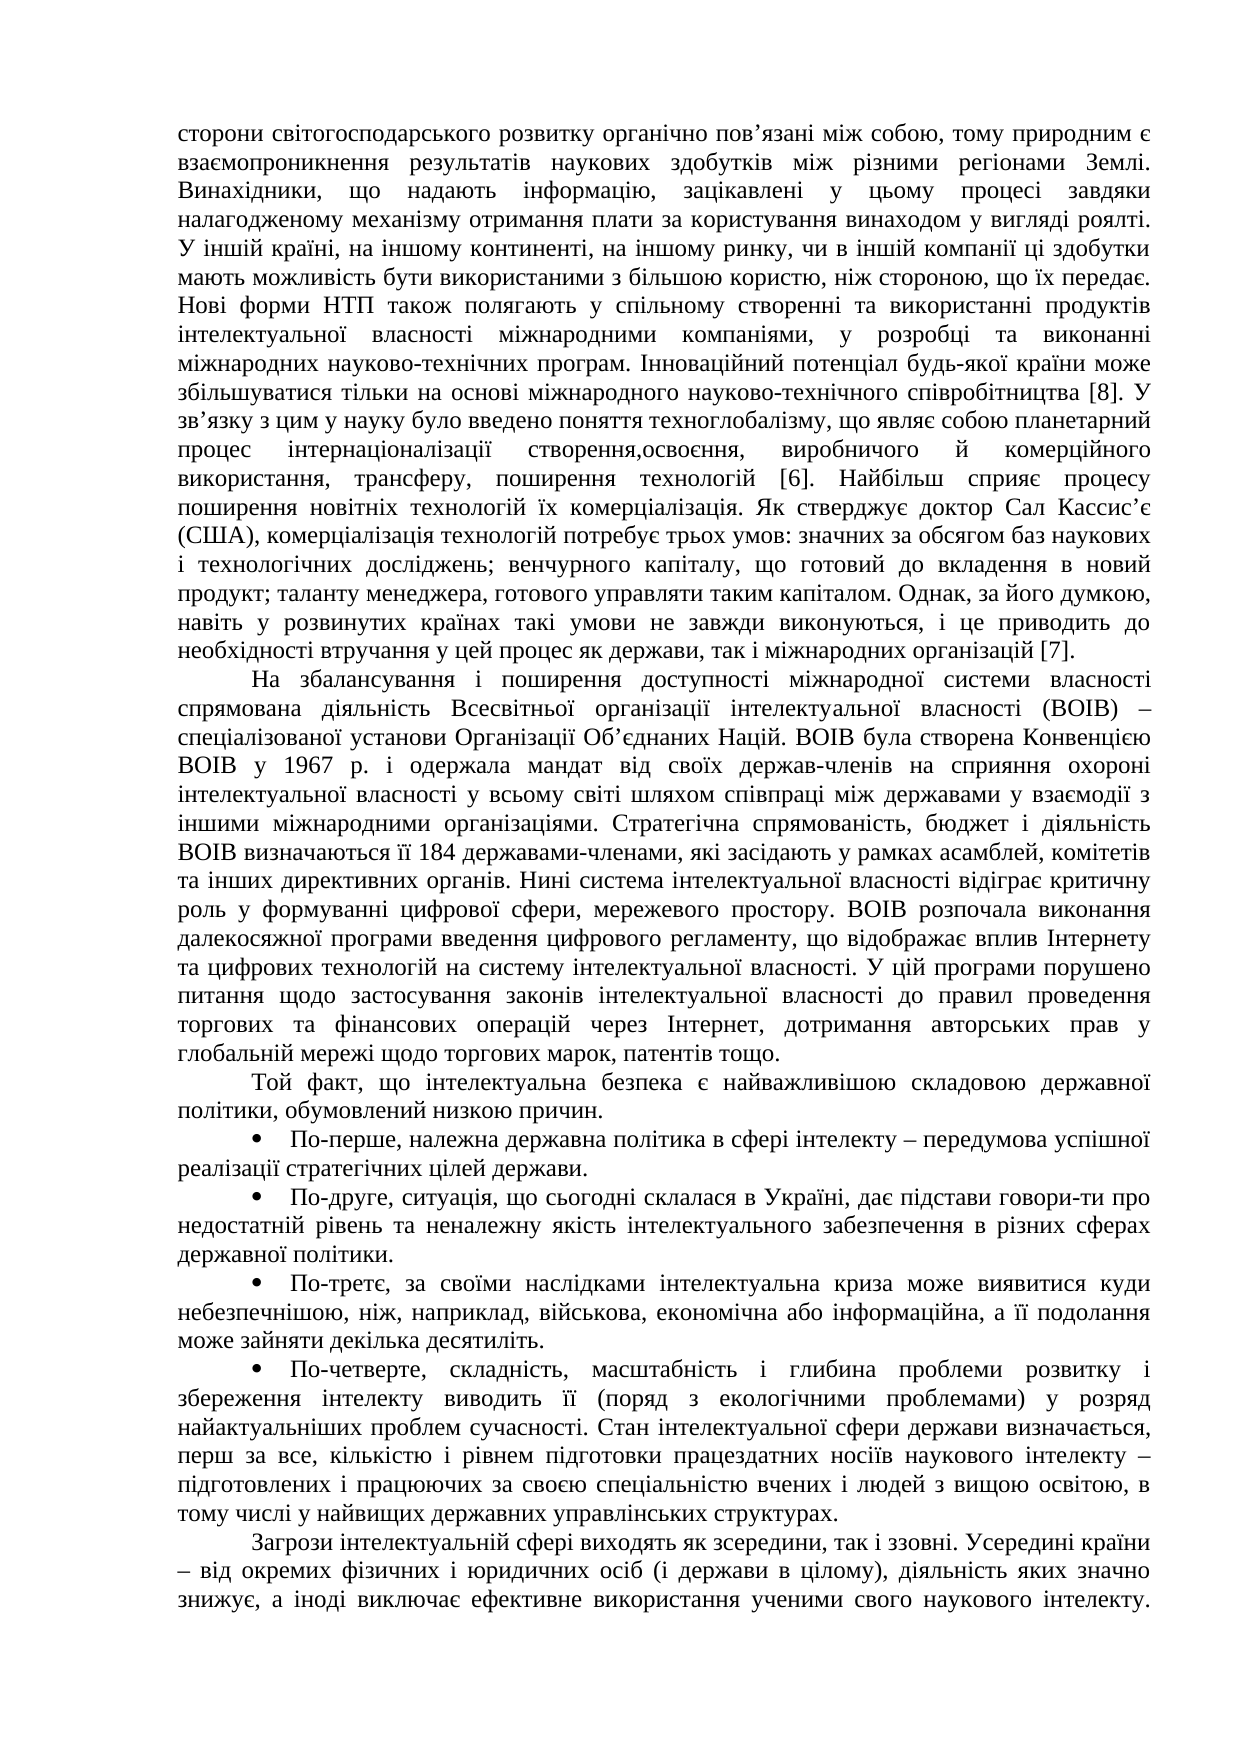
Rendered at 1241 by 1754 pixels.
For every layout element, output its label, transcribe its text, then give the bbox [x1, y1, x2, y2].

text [177, 1527, 1152, 1613]
list По-перше, належна державна політика в сфері інтелекту – передумова успішної реалізації стратегічних цілей держави. [177, 1124, 1152, 1182]
list По-четверте, складність, масштабність і глибина проблеми розвитку і збереження інтелекту виводить її (поряд з екологічними проблемами) у розряд найактуальніших проблем сучасності. Стан інтелектуальної сфери держави визначається, перш за все, кількістю і рівнем підготовки працездатних носіїв наукового інтелекту – підготовлених і працюючих за своєю спеціальністю вчених і людей з вищою освітою, в тому числі у найвищих державних управлінських структурах. [177, 1354, 1152, 1527]
list По-третє, за своїми наслідками інтелектуальна криза може виявитися куди небезпечнішою, ніж, наприклад, військова, економічна або інформаційна, а її подолання може зайняти декілька десятиліть. [177, 1268, 1152, 1354]
text На збалансування і поширення доступності міжнародної системи власності спрямована діяльність Всесвітньої організації інтелектуальної власності (ВОІВ) – спеціалізованої установи Організації Об’єднаних Націй. ВОІВ була створена Конвенцією ВОІВ у 1967 р. і одержала мандат від своїх держав-членів на сприяння охороні інтелектуальної власності у всьому світі шляхом співпраці між державами у взаємодії з іншими міжнародними організаціями. Стратегічна спрямованість, бюджет і діяльність ВОІВ визначаються її 184 державами-членами, які засідають у рамках асамблей, комітетів та інших директивних органів. Нині система інтелектуальної власності відіграє критичну роль у формуванні цифрової сфери, мережевого простору. ВОІВ розпочала виконання далекосяжної програми введення цифрового регламенту, що відображає вплив Інтернету та цифрових технологій на систему інтелектуальної власності. У цій програми порушено питання щодо застосування законів інтелектуальної власності до правил проведення торгових та фінансових операцій через Інтернет, дотримання авторських прав у глобальній мережі щодо торгових марок, патентів тощо. [177, 664, 1152, 1067]
list По-друге, ситуація, що сьогодні склалася в Україні, дає підстави говори-ти про недостатній рівень та неналежну якість інтелектуального забезпечення в різних сферах державної політики. [177, 1182, 1152, 1268]
text Той факт, що інтелектуальна безпека є найважливішою складовою державної політики, обумовлений низкою причин. [177, 1067, 1152, 1124]
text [177, 118, 1152, 664]
